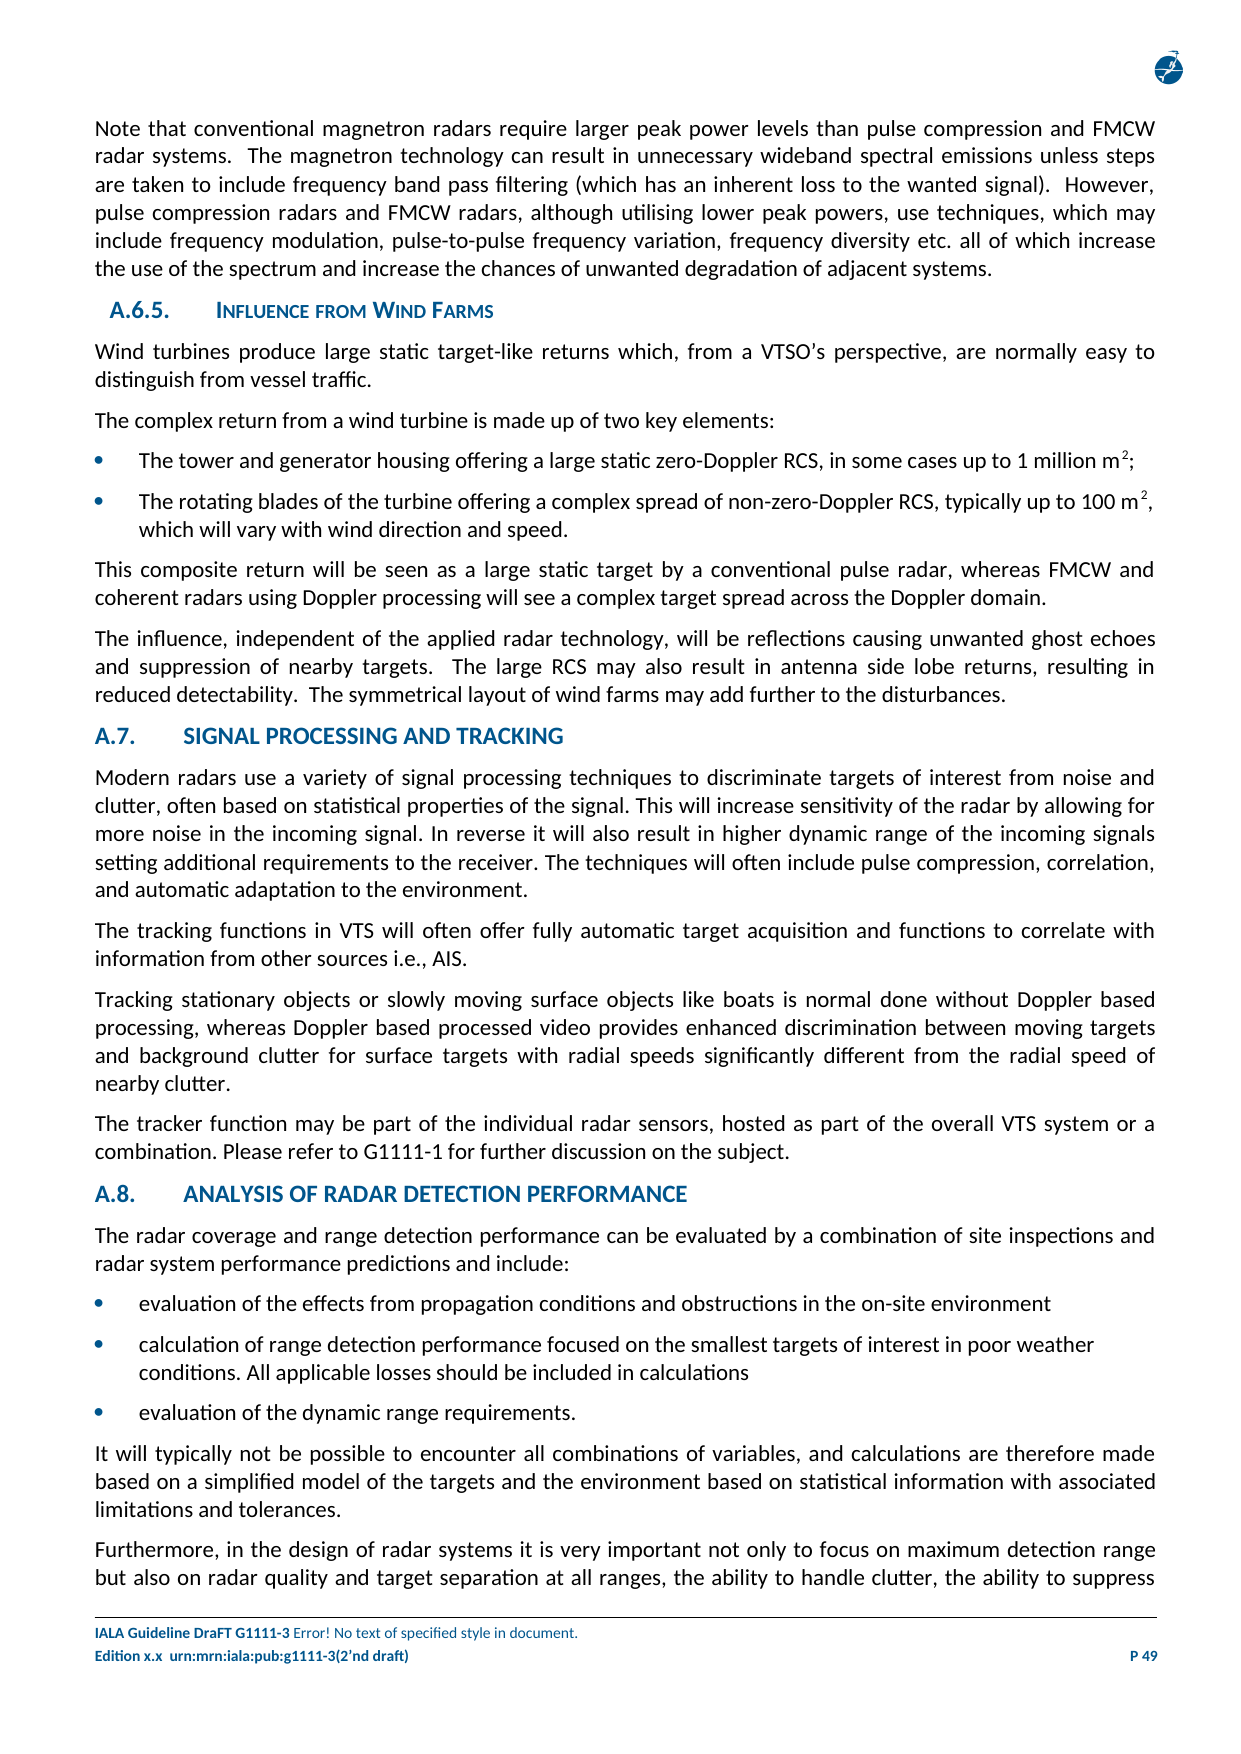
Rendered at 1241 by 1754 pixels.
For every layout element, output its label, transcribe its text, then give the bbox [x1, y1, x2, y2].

text Tracking stationary objects or slowly moving surface objects like boats is normal done without Doppler based processing, whereas Doppler based processed video provides enhanced discrimination between moving targets and background clutter for surface targets with radial speeds significantly different from the radial speed of nearby clutter. [94, 985, 1157, 1097]
text evaluation of the effects from propagation conditions and obstructions in the on-site environment [94, 1289, 1157, 1317]
text The influence, independent of the applied radar technology, will be reflections causing unwanted ghost echoes and suppression of nearby targets. The large RCS may also result in antenna side lobe returns, resulting in reduced detectability. The symmetrical layout of wind farms may add further to the disturbances. [94, 624, 1157, 708]
text This composite return will be seen as a large static target by a conventional pulse radar, whereas FMCW and coherent radars using Doppler processing will see a complex target spread across the Doppler domain. [94, 555, 1157, 611]
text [94, 1536, 1157, 1592]
text The tracking functions in VTS will often offer fully automatic target acquisition and functions to correlate with information from other sources i.e., AIS. [94, 916, 1157, 972]
text Analysis of Radar Detection Performance [94, 1178, 1157, 1208]
text The tower and generator housing offering a large static zero-Doppler RCS, in some cases up to 1 million m2; [94, 446, 1157, 474]
text Wind turbines produce large static target-like returns which, from a VTSO’s perspective, are normally easy to distinguish from vessel traffic. [94, 337, 1157, 393]
text Influence from Wind Farms [109, 294, 1157, 325]
text The radar coverage and range detection performance can be evaluated by a combination of site inspections and radar system performance predictions and include: [94, 1221, 1157, 1277]
text The complex return from a wind turbine is made up of two key elements: [94, 406, 1157, 434]
picture [1123, 0, 1241, 119]
text The rotating blades of the turbine offering a complex spread of non-zero-Doppler RCS, typically up to 100 m2, which will vary with wind direction and speed. [94, 487, 1157, 543]
text Note that conventional magnetron radars require larger peak power levels than pulse compression and FMCW radar systems. The magnetron technology can result in unnecessary wideband spectral emissions unless steps are taken to include frequency band pass filtering (which has an inherent loss to the wanted signal). However, pulse compression radars and FMCW radars, although utilising lower peak powers, use techniques, which may include frequency modulation, pulse-to-pulse frequency variation, frequency diversity etc. all of which increase the use of the spectrum and increase the chances of unwanted degradation of adjacent systems. [94, 114, 1157, 282]
text calculation of range detection performance focused on the smallest targets of interest in poor weather conditions. All applicable losses should be included in calculations [94, 1330, 1157, 1386]
text Signal Processing and Tracking [94, 721, 1157, 751]
text The tracker function may be part of the individual radar sensors, hosted as part of the overall VTS system or a combination. Please refer to G1111-1 for further discussion on the subject. [94, 1109, 1157, 1165]
text evaluation of the dynamic range requirements. [94, 1398, 1157, 1426]
text Modern radars use a variety of signal processing techniques to discriminate targets of interest from noise and clutter, often based on statistical properties of the signal. This will increase sensitivity of the radar by allowing for more noise in the incoming signal. In reverse it will also result in higher dynamic range of the incoming signals setting additional requirements to the receiver. The techniques will often include pulse compression, correlation, and automatic adaptation to the environment. [94, 763, 1157, 904]
text It will typically not be possible to encounter all combinations of variables, and calculations are therefore made based on a simplified model of the targets and the environment based on statistical information with associated limitations and tolerances. [94, 1439, 1157, 1523]
